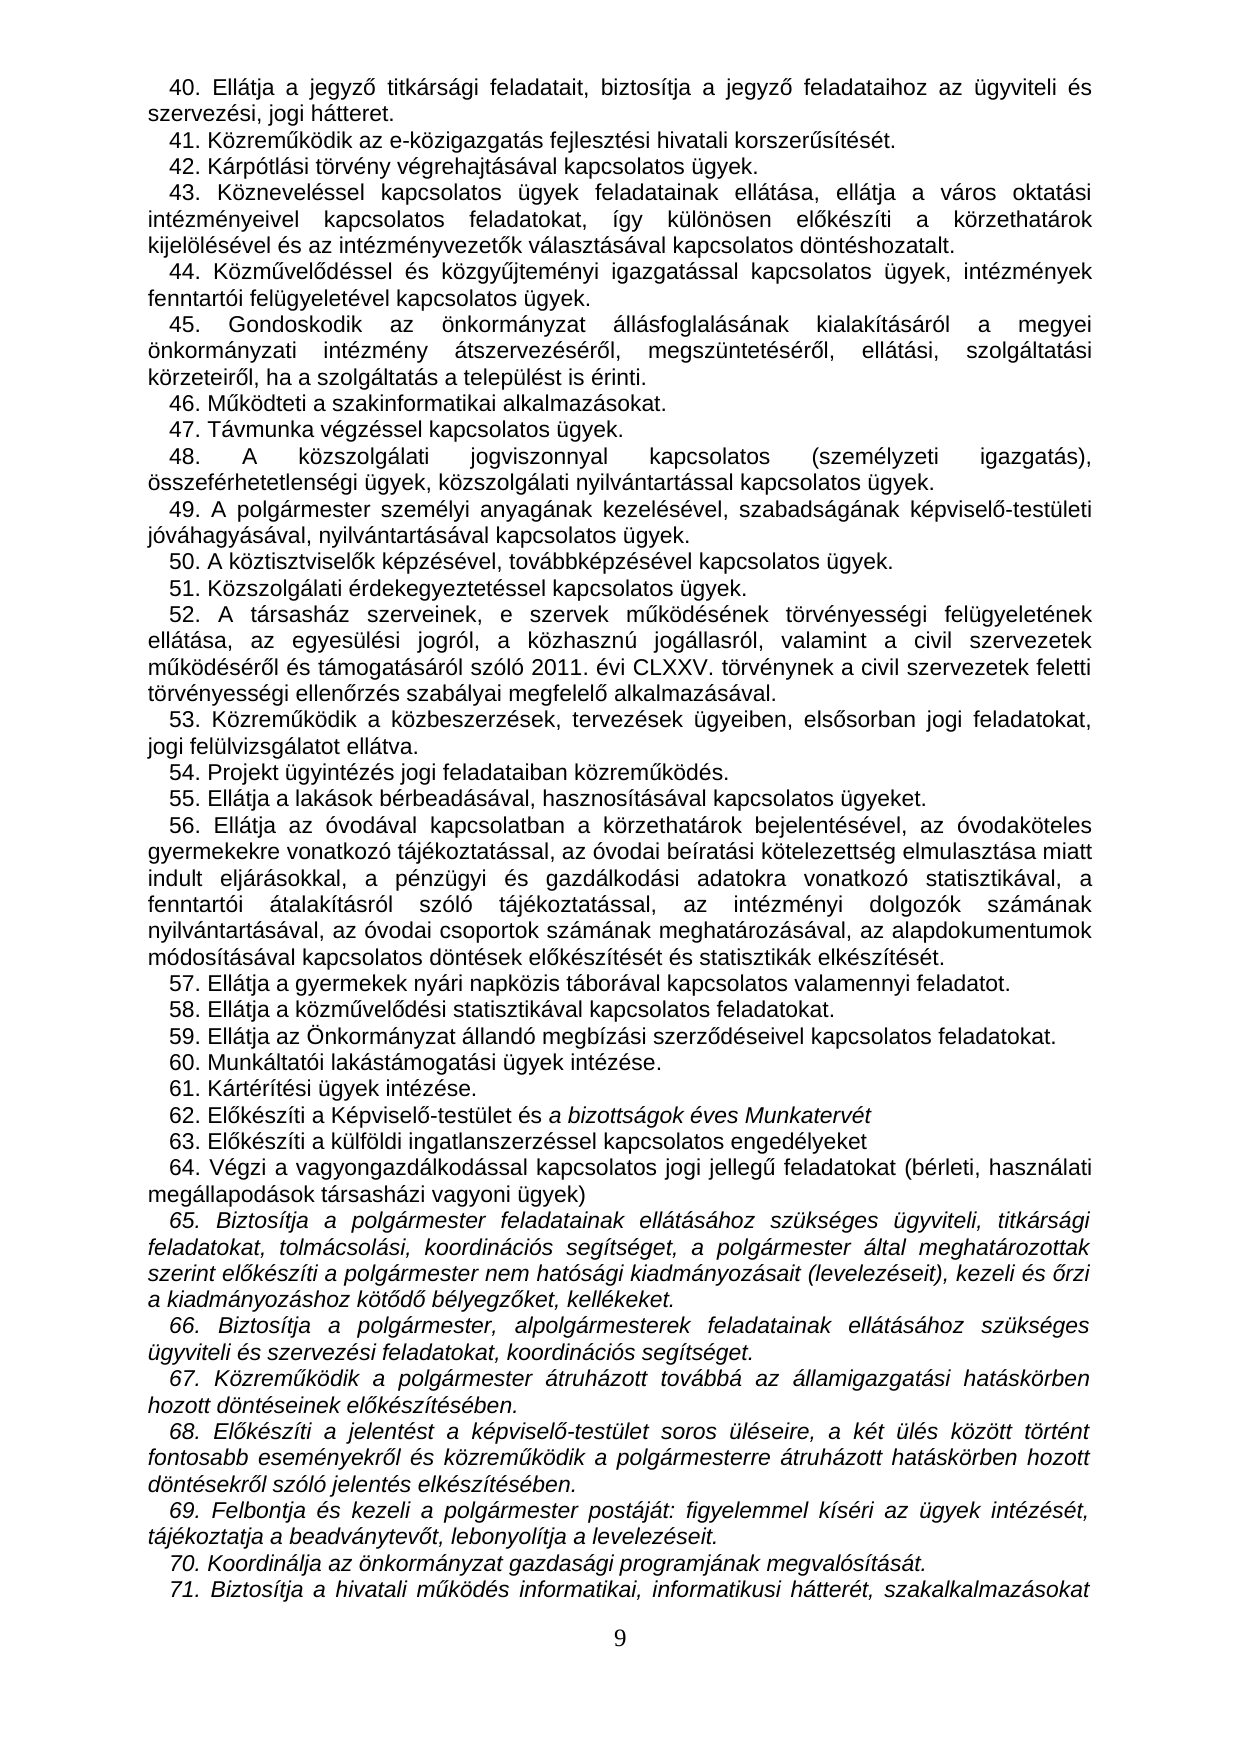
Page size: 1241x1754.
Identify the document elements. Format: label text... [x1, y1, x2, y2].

text 55. Ellátja a lakások bérbeadásával, hasznosításával kapcsolatos ügyeket. [148, 785, 1092, 812]
text 52. A társasház szerveinek, e szervek működésének törvényességi felügyeletének ellátása, az egyesülési jogról, a közhasznú jogállasról, valamint a civil szervezetek működéséről és támogatásáról szóló 2011. évi CLXXV. törvénynek a civil szervezetek feletti törvényességi ellenőrzés szabályai megfelelő alkalmazásával. [148, 601, 1092, 706]
text 66. Biztosítja a polgármester, alpolgármesterek feladatainak ellátásához szükséges ügyviteli és szervezési feladatokat, koordinációs segítséget. [148, 1312, 1092, 1365]
text 63. Előkészíti a külföldi ingatlanszerzéssel kapcsolatos engedélyeket [148, 1128, 1092, 1154]
text 69. Felbontja és kezeli a polgármester postáját: figyelemmel kíséri az ügyek intézését, tájékoztatja a beadványtevőt, lebonyolítja a levelezéseit. [148, 1497, 1092, 1550]
text 68. Előkészíti a jelentést a képviselő-testület soros üléseire, a két ülés között történt fontosabb eseményekről és közreműködik a polgármesterre átruházott hatáskörben hozott döntésekről szóló jelentés elkészítésében. [148, 1418, 1092, 1497]
text 61. Kártérítési ügyek intézése. [148, 1075, 1092, 1102]
text 64. Végzi a vagyongazdálkodással kapcsolatos jogi jellegű feladatokat (bérleti, használati megállapodások társasházi vagyoni ügyek) [148, 1154, 1092, 1207]
text 56. Ellátja az óvodával kapcsolatban a körzethatárok bejelentésével, az óvodaköteles gyermekekre vonatkozó tájékoztatással, az óvodai beíratási kötelezettség elmulasztása miatt indult eljárásokkal, a pénzügyi és gazdálkodási adatokra vonatkozó statisztikával, a fenntartói átalakításról szóló tájékoztatással, az intézményi dolgozók számának nyilvántartásával, az óvodai csoportok számának meghatározásával, az alapdokumentumok módosításával kapcsolatos döntések előkészítését és statisztikák elkészítését. [148, 812, 1092, 970]
text 48. A közszolgálati jogviszonnyal kapcsolatos (személyzeti igazgatás), összeférhetetlenségi ügyek, közszolgálati nyilvántartással kapcsolatos ügyek. [148, 443, 1092, 496]
text 60. Munkáltatói lakástámogatási ügyek intézése. [148, 1049, 1092, 1075]
text 58. Ellátja a közművelődési statisztikával kapcsolatos feladatokat. [148, 996, 1092, 1023]
text 65. Biztosítja a polgármester feladatainak ellátásához szükséges ügyviteli, titkársági feladatokat, tolmácsolási, koordinációs segítséget, a polgármester által meghatározottak szerint előkészíti a polgármester nem hatósági kiadmányozásait (levelezéseit), kezeli és őrzi a kiadmányozáshoz kötődő bélyegzőket, kellékeket. [148, 1207, 1092, 1312]
text 53. Közreműködik a közbeszerzések, tervezések ügyeiben, elsősorban jogi feladatokat, jogi felülvizsgálatot ellátva. [148, 706, 1092, 759]
text 59. Ellátja az Önkormányzat állandó megbízási szerződéseivel kapcsolatos feladatokat. [148, 1023, 1092, 1049]
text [148, 1576, 1092, 1602]
text 41. Közreműködik az e-közigazgatás fejlesztési hivatali korszerűsítését. [148, 127, 1092, 153]
text 57. Ellátja a gyermekek nyári napközis táborával kapcsolatos valamennyi feladatot. [148, 970, 1092, 996]
text 62. Előkészíti a Képviselő-testület és a bizottságok éves Munkatervét [148, 1102, 1092, 1128]
text 67. Közreműködik a polgármester átruházott továbbá az államigazgatási hatáskörben hozott döntéseinek előkészítésében. [148, 1365, 1092, 1418]
text 54. Projekt ügyintézés jogi feladataiban közreműködés. [148, 759, 1092, 785]
text 40. Ellátja a jegyző titkársági feladatait, biztosítja a jegyző feladataihoz az ügyviteli és szervezési, jogi hátteret. [148, 74, 1092, 127]
text 51. Közszolgálati érdekegyeztetéssel kapcsolatos ügyek. [148, 574, 1092, 601]
text 70. Koordinálja az önkormányzat gazdasági programjának megvalósítását. [148, 1550, 1092, 1576]
text 45. Gondoskodik az önkormányzat állásfoglalásának kialakításáról a megyei önkormányzati intézmény átszervezéséről, megszüntetéséről, ellátási, szolgáltatási körzeteiről, ha a szolgáltatás a települést is érinti. [148, 311, 1092, 390]
text 49. A polgármester személyi anyagának kezelésével, szabadságának képviselő-testületi jóváhagyásával, nyilvántartásával kapcsolatos ügyek. [148, 496, 1092, 548]
text 42. Kárpótlási törvény végrehajtásával kapcsolatos ügyek. [148, 153, 1092, 179]
text 44. Közművelődéssel és közgyűjteményi igazgatással kapcsolatos ügyek, intézmények fenntartói felügyeletével kapcsolatos ügyek. [148, 258, 1092, 311]
text 43. Közneveléssel kapcsolatos ügyek feladatainak ellátása, ellátja a város oktatási intézményeivel kapcsolatos feladatokat, így különösen előkészíti a körzethatárok kijelölésével és az intézményvezetők választásával kapcsolatos döntéshozatalt. [148, 179, 1092, 258]
text 50. A köztisztviselők képzésével, továbbképzésével kapcsolatos ügyek. [148, 548, 1092, 574]
text 46. Működteti a szakinformatikai alkalmazásokat. [148, 390, 1092, 416]
text 47. Távmunka végzéssel kapcsolatos ügyek. [148, 416, 1092, 443]
